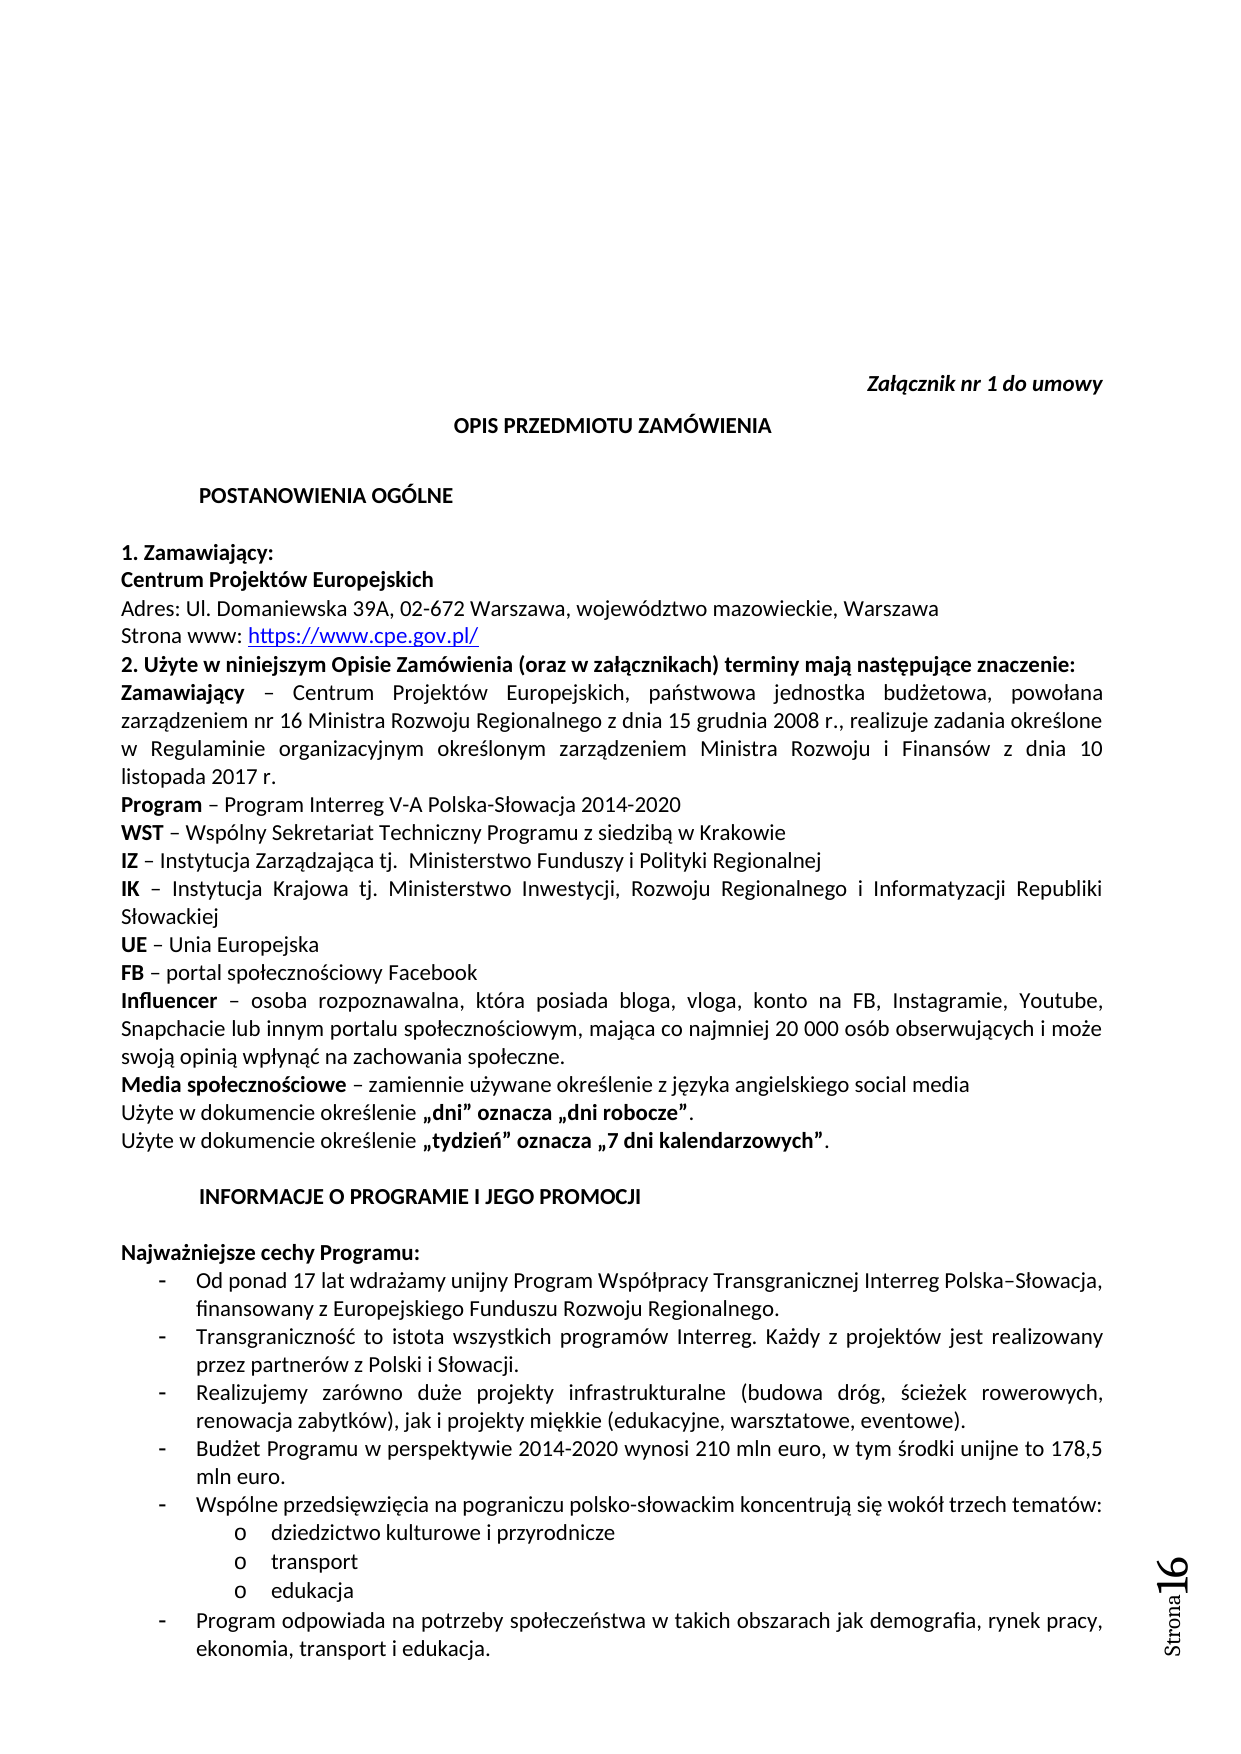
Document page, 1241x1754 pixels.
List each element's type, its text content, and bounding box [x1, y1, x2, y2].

list Transgraniczność to istota wszystkich programów Interreg. Każdy z projektów jest realizowany przez partnerów z Polski i Słowacji. [158, 1322, 1105, 1378]
list Budżet Programu w perspektywie 2014-2020 wynosi 210 mln euro, w tym środki unijne to 178,5 mln euro. [158, 1434, 1105, 1490]
text Centrum Projektów Europejskich [121, 566, 1105, 594]
text 1. Zamawiający: [121, 538, 1105, 566]
text Użyte w dokumencie określenie „dni” oznacza „dni robocze”. [121, 1098, 1105, 1126]
list Wspólne przedsięwzięcia na pograniczu polsko-słowackim koncentrują się wokół trzech tematów: [158, 1490, 1105, 1518]
text IK – Instytucja Krajowa tj. Ministerstwo Inwestycji, Rozwoju Regionalnego i Informatyzacji Republiki Słowackiej [121, 874, 1105, 930]
subtitle INFORMACJE O PROGRAMIE I JEGO PROMOCJI [199, 1182, 1105, 1210]
text IZ – Instytucja Zarządzająca tj. Ministerstwo Funduszy i Polityki Regionalnej [121, 846, 1105, 874]
text Media społecznościowe – zamiennie używane określenie z języka angielskiego social media [121, 1070, 1105, 1098]
list Program odpowiada na potrzeby społeczeństwa w takich obszarach jak demografia, rynek pracy, ekonomia, transport i edukacja. [158, 1606, 1105, 1662]
text WST – Wspólny Sekretariat Techniczny Programu z siedzibą w Krakowie [121, 818, 1105, 846]
text UE – Unia Europejska [121, 930, 1105, 958]
subtitle POSTANOWIENIA OGÓLNE [199, 482, 1105, 509]
list Realizujemy zarówno duże projekty infrastrukturalne (budowa dróg, ścieżek rowerowych, renowacja zabytków), jak i projekty miękkie (edukacyjne, warsztatowe, eventowe). [158, 1378, 1105, 1434]
list Od ponad 17 lat wdrażamy unijny Program Współpracy Transgranicznej Interreg Polska–Słowacja, finansowany z Europejskiego Funduszu Rozwoju Regionalnego. [158, 1266, 1105, 1322]
text Program – Program Interreg V-A Polska-Słowacja 2014-2020 [121, 790, 1105, 818]
text Użyte w dokumencie określenie „tydzień” oznacza „7 dni kalendarzowych”. [121, 1126, 1105, 1154]
text Strona www: https://www.cpe.gov.pl/ [121, 622, 1105, 650]
text 2. Użyte w niniejszym Opisie Zamówienia (oraz w załącznikach) terminy mają następujące znaczenie: [121, 650, 1105, 678]
list edukacja [233, 1577, 1105, 1606]
text OPIS PRZEDMIOTU ZAMÓWIENIA [121, 412, 1105, 439]
text Najważniejsze cechy Programu: [121, 1238, 1105, 1266]
text Adres: Ul. Domaniewska 39A, 02-672 Warszawa, województwo mazowieckie, Warszawa [121, 594, 1105, 622]
text FB – portal społecznościowy Facebook [121, 958, 1105, 986]
text Influencer – osoba rozpoznawalna, która posiada bloga, vloga, konto na FB, Instagramie, Youtube, Snapchacie lub innym portalu społecznościowym, mająca co najmniej 20 000 osób obserwujących i może swoją opinią wpłynąć na zachowania społeczne. [121, 986, 1105, 1070]
list dziedzictwo kulturowe i przyrodnicze [233, 1518, 1105, 1547]
text Załącznik nr 1 do umowy [121, 369, 1105, 398]
list transport [233, 1547, 1105, 1577]
text Zamawiający – Centrum Projektów Europejskich, państwowa jednostka budżetowa, powołana zarządzeniem nr 16 Ministra Rozwoju Regionalnego z dnia 15 grudnia 2008 r., realizuje zadania określone w Regulaminie organizacyjnym określonym zarządzeniem Ministra Rozwoju i Finansów z dnia 10 listopada 2017 r. [121, 678, 1105, 790]
